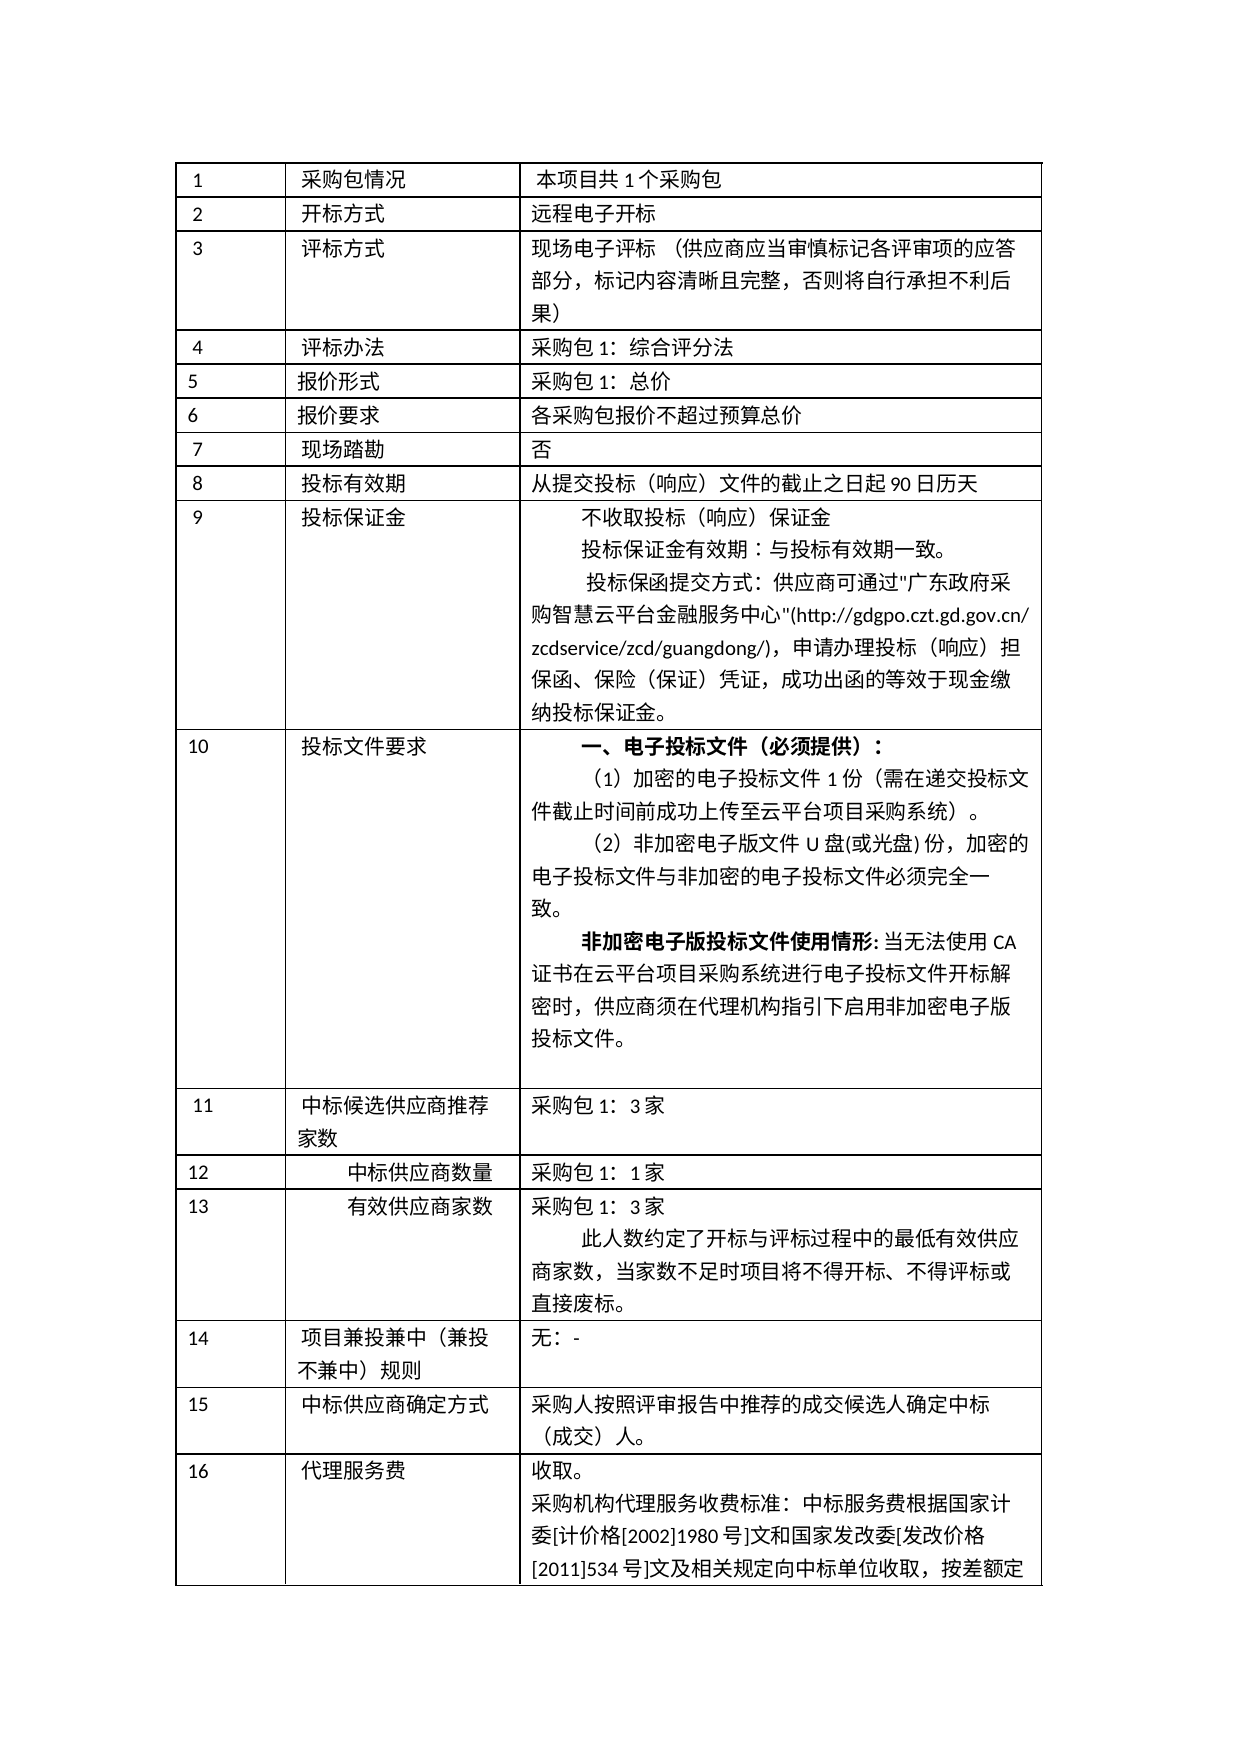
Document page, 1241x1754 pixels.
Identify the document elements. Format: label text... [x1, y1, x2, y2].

table_cell 2 [177, 198, 285, 230]
table_cell 5 [177, 365, 285, 397]
table_cell 无：- [521, 1321, 1041, 1386]
table_cell 6 [177, 399, 285, 431]
table_cell 否 [521, 433, 1041, 465]
table_cell 开标方式 [286, 198, 519, 230]
table_cell 13 [177, 1190, 285, 1320]
table_cell 采购包1：总价 [521, 365, 1041, 397]
table_cell 有效供应商家数 [286, 1190, 519, 1320]
table_cell 评标办法 [286, 331, 519, 363]
table_cell 9 [177, 501, 285, 728]
table_cell 7 [177, 433, 285, 465]
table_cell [521, 1455, 1041, 1584]
table_cell 投标保证金 [286, 501, 519, 728]
table_cell 采购人按照评审报告中推荐的成交候选人确定中标（成交）人。 [521, 1388, 1041, 1453]
table_cell 采购包1：综合评分法 [521, 331, 1041, 363]
table_cell 代理服务费 [286, 1455, 519, 1584]
table_cell 报价要求 [286, 399, 519, 431]
table_cell 4 [177, 331, 285, 363]
table_cell 项目兼投兼中（兼投不兼中）规则 [286, 1321, 519, 1386]
table_cell 现场踏勘 [286, 433, 519, 465]
table_cell 现场电子评标 （供应商应当审慎标记各评审项的应答部分，标记内容清晰且完整，否则将自行承担不利后果） [521, 232, 1041, 329]
table_cell 投标文件要求 [286, 730, 519, 1088]
table_cell 采购包1：3家 此人数约定了开标与评标过程中的最低有效供应商家数，当家数不足时项目将不得开标、不得评标或直接废标。 [521, 1190, 1041, 1320]
table_cell 远程电子开标 [521, 198, 1041, 230]
table_cell 报价形式 [286, 365, 519, 397]
table_cell 15 [177, 1388, 285, 1453]
table_cell 3 [177, 232, 285, 329]
table_cell 一、电子投标文件（必须提供）： （1）加密的电子投标文件 1 份（需在递交投标文件截止时间前成功上传至云平台项目采购系统）。 （2）非加密电子版文件 U 盘(或光盘) 份，加密的电子投标文件与非加密的电子投标文件必须完全一致。 非加密电子版投标文件使用情形: 当无法使用 CA 证书在云平台项目采购系统进行电子投标文件开标解密时，供应商须在代理机构指引下启用非加密电子版投标文件。 [521, 730, 1041, 1088]
table_cell 10 [177, 730, 285, 1088]
table_cell 采购包情况 [286, 164, 519, 196]
table_cell 采购包1：1家 [521, 1156, 1041, 1188]
table_cell 中标候选供应商推荐家数 [286, 1089, 519, 1154]
table_cell 从提交投标（响应）文件的截止之日起90日历天 [521, 467, 1041, 499]
table_cell 12 [177, 1156, 285, 1188]
table_cell 8 [177, 467, 285, 499]
table_cell 16 [177, 1455, 285, 1584]
table_cell 各采购包报价不超过预算总价 [521, 399, 1041, 431]
table_cell 投标有效期 [286, 467, 519, 499]
table_cell 不收取投标（响应）保证金 投标保证金有效期∶与投标有效期一致。 投标保函提交方式：供应商可通过"广东政府采购智慧云平台金融服务中心"(http://gdgpo.czt.gd.gov.cn/zcdservice/zcd/guangdong/)，申请办理投标（响应）担保函、保险（保证）凭证，成功出函的等效于现金缴纳投标保证金。 [521, 501, 1041, 728]
table_cell 14 [177, 1321, 285, 1386]
table_cell 11 [177, 1089, 285, 1154]
table_cell 本项目共1个采购包 [521, 164, 1041, 196]
table_cell 中标供应商确定方式 [286, 1388, 519, 1453]
table_cell 中标供应商数量 [286, 1156, 519, 1188]
table_cell 采购包1：3家 [521, 1089, 1041, 1154]
table_cell 1 [177, 164, 285, 196]
table_cell 评标方式 [286, 232, 519, 329]
